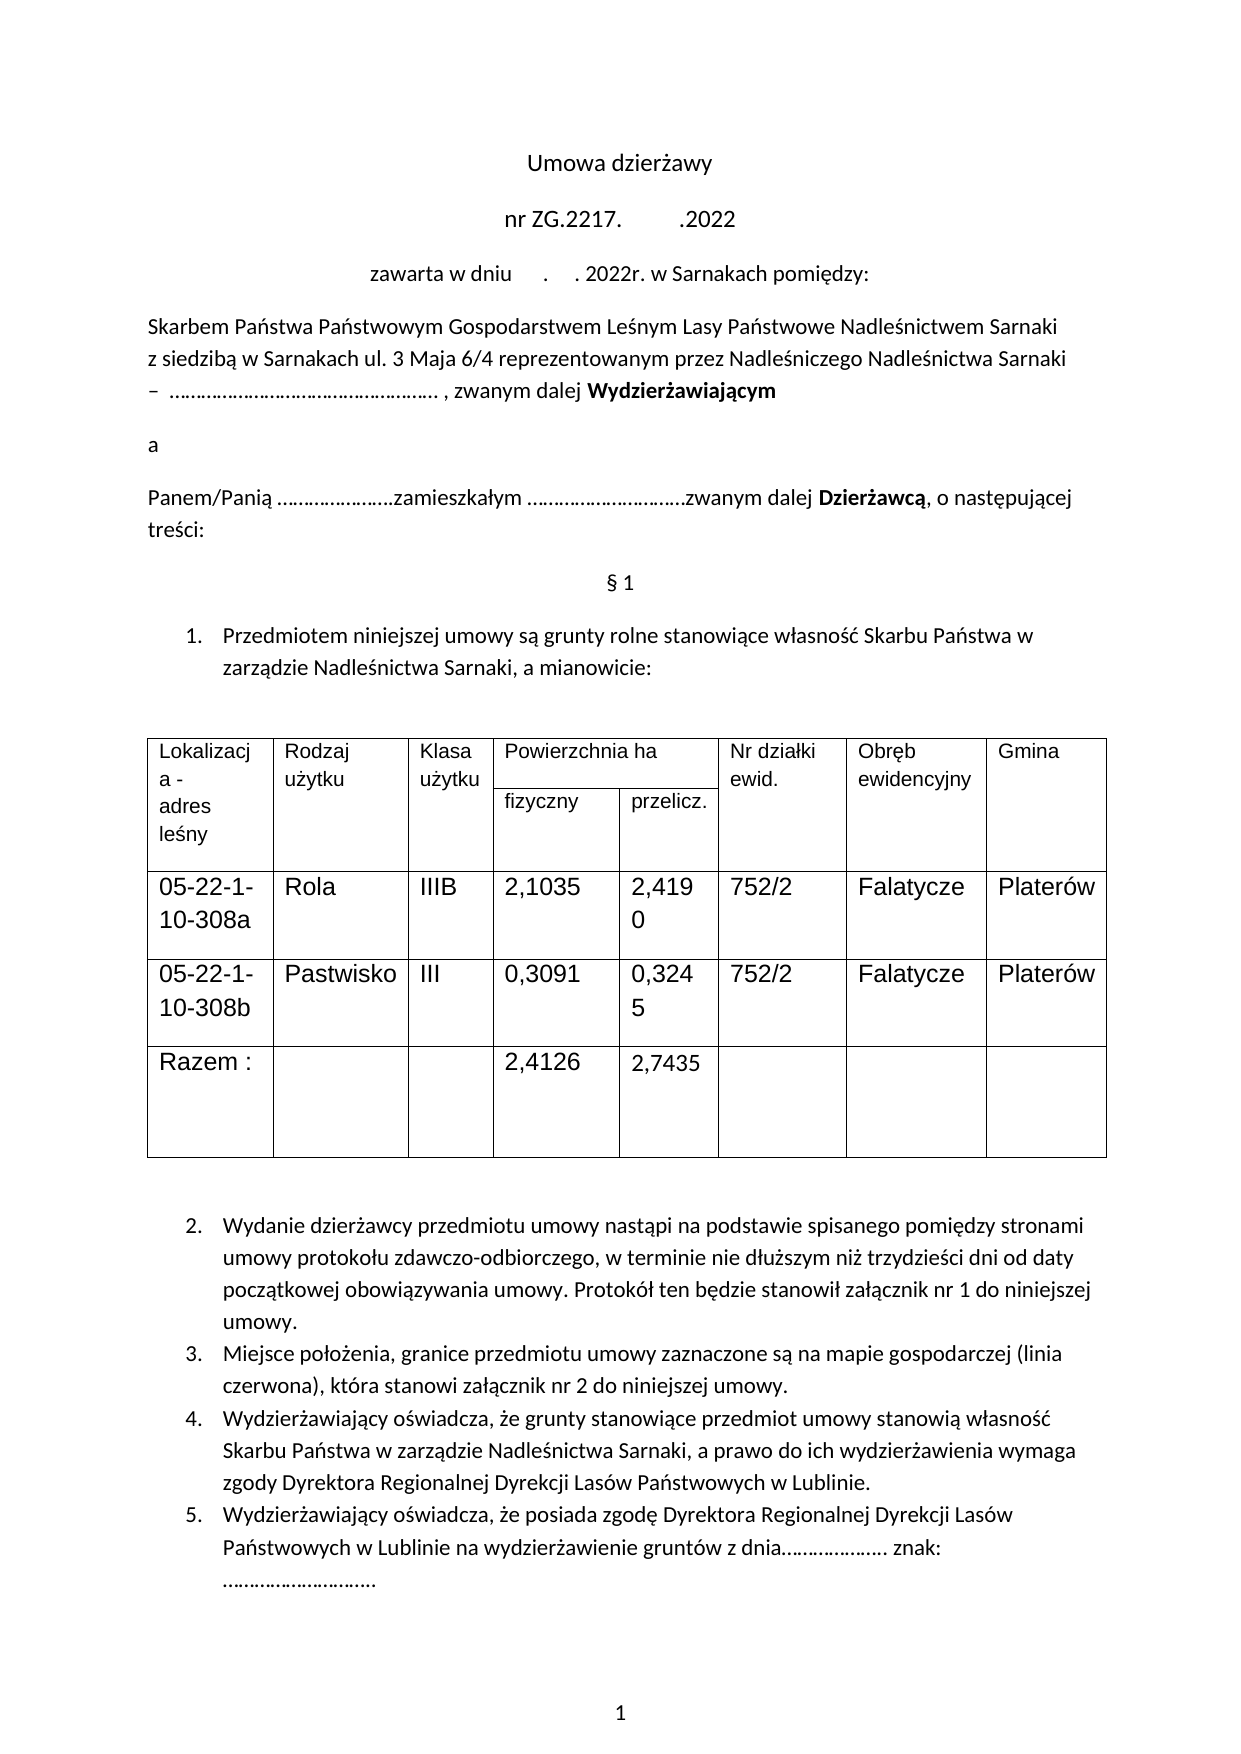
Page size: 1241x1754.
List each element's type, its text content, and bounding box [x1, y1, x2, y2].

text Skarbem Państwa Państwowym Gospodarstwem Leśnym Lasy Państwowe Nadleśnictwem Sarnaki z siedzibą w Sarnakach ul. 3 Maja 6/4 reprezentowanym przez Nadleśniczego Nadleśnictwa Sarnaki – …………………………………………… , zwanym dalej Wydzierżawiającym [148, 312, 1093, 405]
table_cell [274, 1047, 408, 1157]
table_cell 2,4126 [494, 1047, 619, 1157]
table_cell Razem : [148, 1047, 273, 1157]
table_cell 752/2 [719, 960, 846, 1046]
table_cell 2,4190 [620, 872, 718, 958]
text a [148, 430, 1093, 458]
table_header Obręb ewidencyjny [847, 739, 986, 871]
table_cell 05-22-1-10-308a [148, 872, 273, 958]
table_cell 0,3091 [494, 960, 619, 1046]
table_cell III [409, 960, 493, 1046]
table_cell Platerów [987, 872, 1106, 958]
list Miejsce położenia, granice przedmiotu umowy zaznaczone są na mapie gospodarczej (linia czerwona), która stanowi załącznik nr 2 do niniejszej umowy. [185, 1339, 1093, 1400]
list Wydzierżawiający oświadcza, że posiada zgodę Dyrektora Regionalnej Dyrekcji Lasów Państwowych w Lublinie na wydzierżawienie gruntów z dnia……………….. znak:……………………….. [185, 1500, 1093, 1593]
table_header Gmina [987, 739, 1106, 871]
table_header Nr działki ewid. [719, 739, 846, 871]
list Przedmiotem niniejszej umowy są grunty rolne stanowiące własność Skarbu Państwa w zarządzie Nadleśnictwa Sarnaki, a mianowicie: [185, 621, 1093, 681]
table_cell przelicz. [620, 789, 718, 871]
list Wydanie dzierżawcy przedmiotu umowy nastąpi na podstawie spisanego pomiędzy stronami umowy protokołu zdawczo-odbiorczego, w terminie nie dłuższym niż trzydzieści dni od daty początkowej obowiązywania umowy. Protokół ten będzie stanowił załącznik nr 1 do niniejszej umowy. [185, 1211, 1093, 1335]
table_cell IIIB [409, 872, 493, 958]
text Panem/Panią ………………….zamieszkałym …………………………zwanym dalej Dzierżawcą, o następującej treści: [148, 483, 1093, 543]
table_cell Falatycze [847, 872, 986, 958]
table_header Powierzchnia ha [494, 739, 718, 788]
table_cell [847, 1047, 986, 1157]
table_cell [987, 1047, 1106, 1157]
table_cell Rola [274, 872, 408, 958]
table_cell Pastwisko [274, 960, 408, 1046]
table_cell fizyczny [494, 789, 619, 871]
table_cell [409, 1047, 493, 1157]
table_cell [719, 1047, 846, 1157]
list Wydzierżawiający oświadcza, że grunty stanowiące przedmiot umowy stanowią własność Skarbu Państwa w zarządzie Nadleśnictwa Sarnaki, a prawo do ich wydzierżawienia wymaga zgody Dyrektora Regionalnej Dyrekcji Lasów Państwowych w Lublinie. [185, 1404, 1093, 1496]
table_cell Falatycze [847, 960, 986, 1046]
table_cell 2,7435 [620, 1047, 718, 1157]
text zawarta w dniu . . 2022r. w Sarnakach pomiędzy: [148, 259, 1093, 287]
text Umowa dzierżawy [148, 148, 1093, 178]
table_cell 752/2 [719, 872, 846, 958]
table_header Rodzaj użytku [274, 739, 408, 871]
table_cell 2,1035 [494, 872, 619, 958]
text nr ZG.2217. .2022 [148, 203, 1093, 234]
table_cell Platerów [987, 960, 1106, 1046]
text § 1 [148, 568, 1093, 596]
table_cell 05-22-1-10-308b [148, 960, 273, 1046]
table_header Klasa użytku [409, 739, 493, 871]
table_header Lokalizacja - adres leśny [148, 739, 273, 871]
table_cell 0,3245 [620, 960, 718, 1046]
